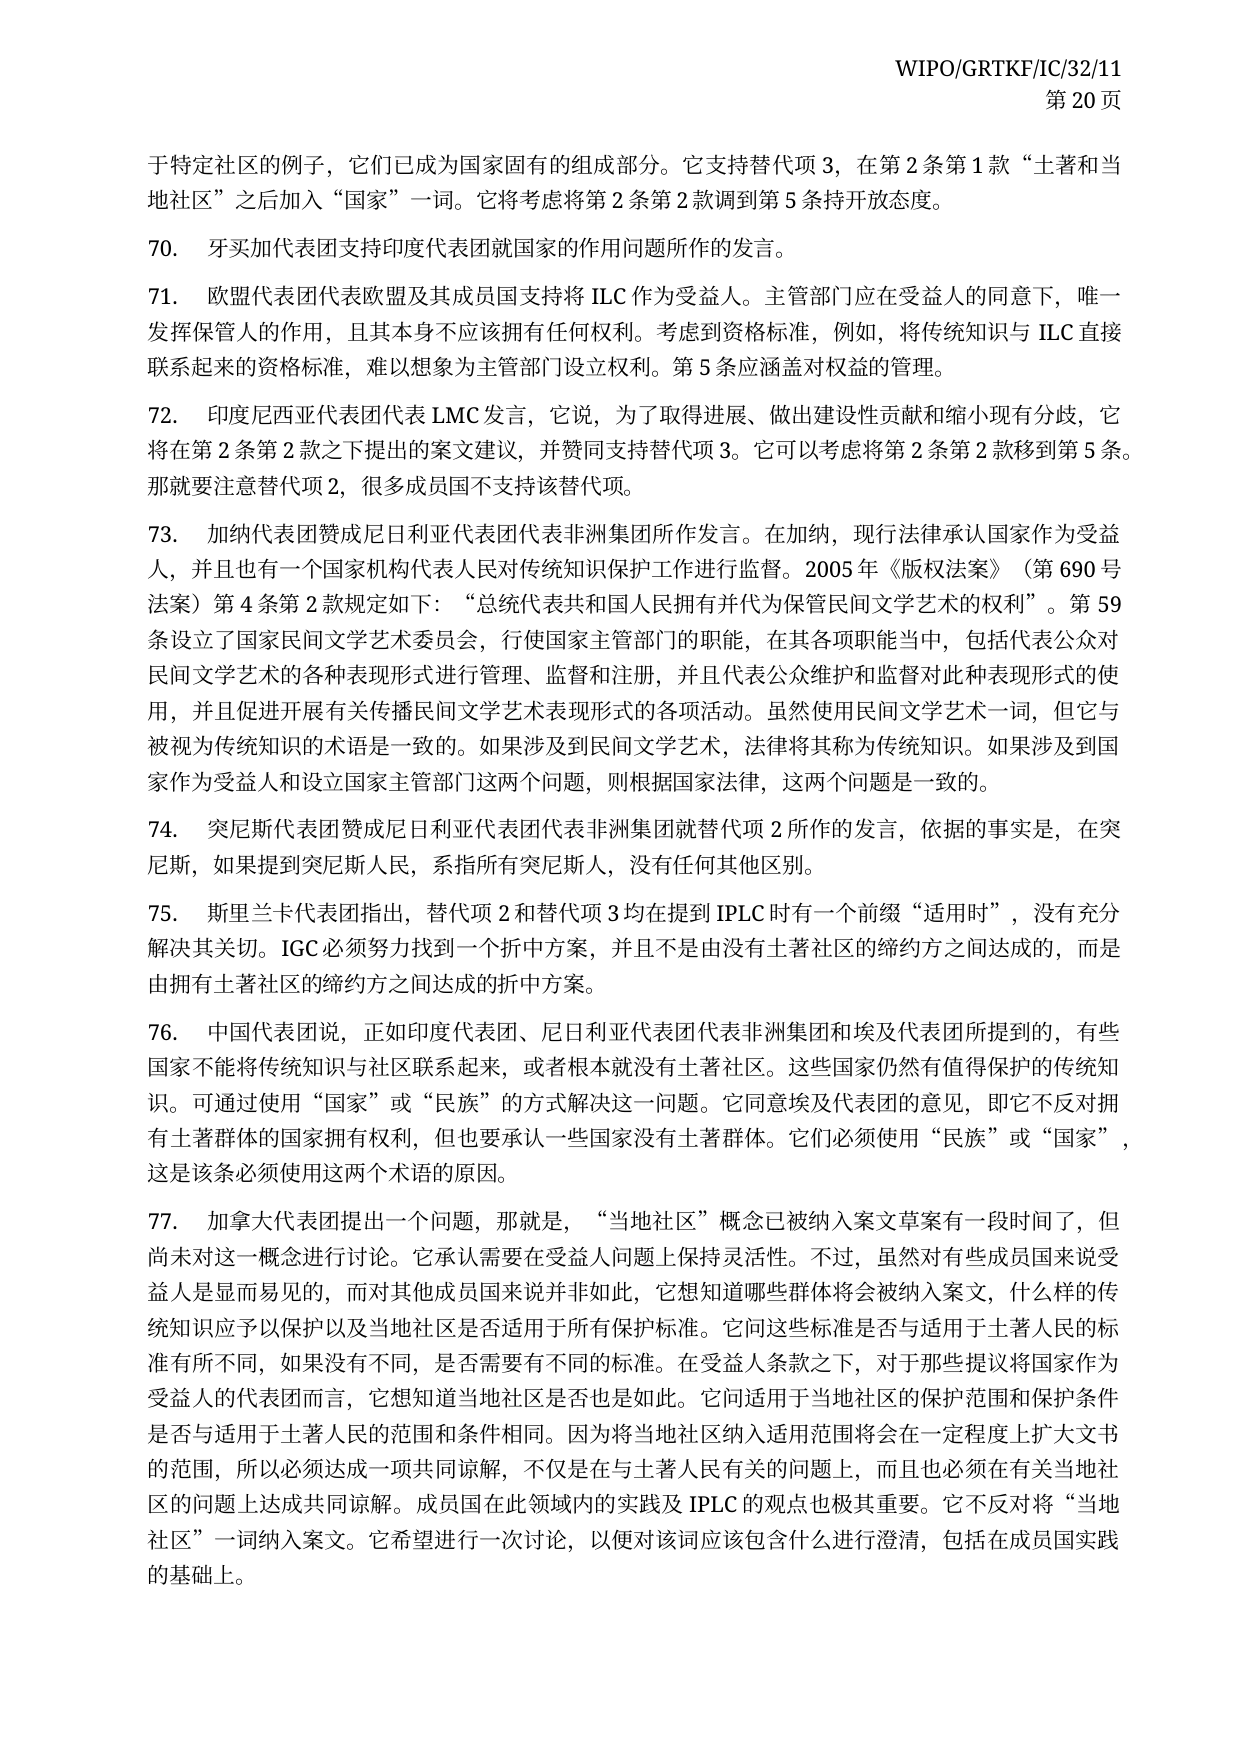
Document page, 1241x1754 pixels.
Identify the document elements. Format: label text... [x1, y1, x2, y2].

list 加纳代表团赞成尼日利亚代表团代表非洲集团所作发言。在加纳，现行法律承认国家作为受益人，并且也有一个国家机构代表人民对传统知识保护工作进行监督。2005年《版权法案》（第690号法案）第4条第2款规定如下：“总统代表共和国人民拥有并代为保管民间文学艺术的权利”。第59条设立了国家民间文学艺术委员会，行使国家主管部门的职能，在其各项职能当中，包括代表公众对民间文学艺术的各种表现形式进行管理、监督和注册，并且代表公众维护和监督对此种表现形式的使用，并且促进开展有关传播民间文学艺术表现形式的各项活动。虽然使用民间文学艺术一词，但它与被视为传统知识的术语是一致的。如果涉及到民间文学艺术，法律将其称为传统知识。如果涉及到国家作为受益人和设立国家主管部门这两个问题，则根据国家法律，这两个问题是一致的。 [148, 513, 1122, 796]
list 加拿大代表团提出一个问题，那就是，“当地社区”概念已被纳入案文草案有一段时间了，但尚未对这一概念进行讨论。它承认需要在受益人问题上保持灵活性。不过，虽然对有些成员国来说受益人是显而易见的，而对其他成员国来说并非如此，它想知道哪些群体将会被纳入案文，什么样的传统知识应予以保护以及当地社区是否适用于所有保护标准。它问这些标准是否与适用于土著人民的标准有所不同，如果没有不同，是否需要有不同的标准。在受益人条款之下，对于那些提议将国家作为受益人的代表团而言，它想知道当地社区是否也是如此。它问适用于当地社区的保护范围和保护条件是否与适用于土著人民的范围和条件相同。因为将当地社区纳入适用范围将会在一定程度上扩大文书的范围，所以必须达成一项共同谅解，不仅是在与土著人民有关的问题上，而且也必须在有关当地社区的问题上达成共同谅解。成员国在此领域内的实践及IPLC的观点也极其重要。它不反对将“当地社区”一词纳入案文。它希望进行一次讨论，以便对该词应该包含什么进行澄清，包括在成员国实践的基础上。 [148, 1201, 1122, 1590]
list 斯里兰卡代表团指出，替代项2和替代项3均在提到IPLC时有一个前缀“适用时”，没有充分解决其关切。IGC必须努力找到一个折中方案，并且不是由没有土著社区的缔约方之间达成的，而是由拥有土著社区的缔约方之间达成的折中方案。 [148, 892, 1122, 998]
list 中国代表团说，正如印度代表团、尼日利亚代表团代表非洲集团和埃及代表团所提到的，有些国家不能将传统知识与社区联系起来，或者根本就没有土著社区。这些国家仍然有值得保护的传统知识。可通过使用“国家”或“民族”的方式解决这一问题。它同意埃及代表团的意见，即它不反对拥有土著群体的国家拥有权利，但也要承认一些国家没有土著群体。它们必须使用“民族”或“国家”，这是该条必须使用这两个术语的原因。 [148, 1011, 1122, 1188]
list 欧盟代表团代表欧盟及其成员国支持将ILC作为受益人。主管部门应在受益人的同意下，唯一发挥保管人的作用，且其本身不应该拥有任何权利。考虑到资格标准，例如，将传统知识与ILC直接联系起来的资格标准，难以想象为主管部门设立权利。第5条应涵盖对权益的管理。 [148, 276, 1122, 382]
list 印度尼西亚代表团代表LMC发言，它说，为了取得进展、做出建设性贡献和缩小现有分歧，它将在第2条第2款之下提出的案文建议，并赞同支持替代项3。它可以考虑将第2条第2款移到第5条。那就要注意替代项2，很多成员国不支持该替代项。 [148, 394, 1122, 501]
list 牙买加代表团支持印度代表团就国家的作用问题所作的发言。 [148, 228, 1122, 263]
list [148, 144, 1122, 215]
list 突尼斯代表团赞成尼日利亚代表团代表非洲集团就替代项2所作的发言，依据的事实是，在突尼斯，如果提到突尼斯人民，系指所有突尼斯人，没有任何其他区别。 [148, 809, 1122, 880]
